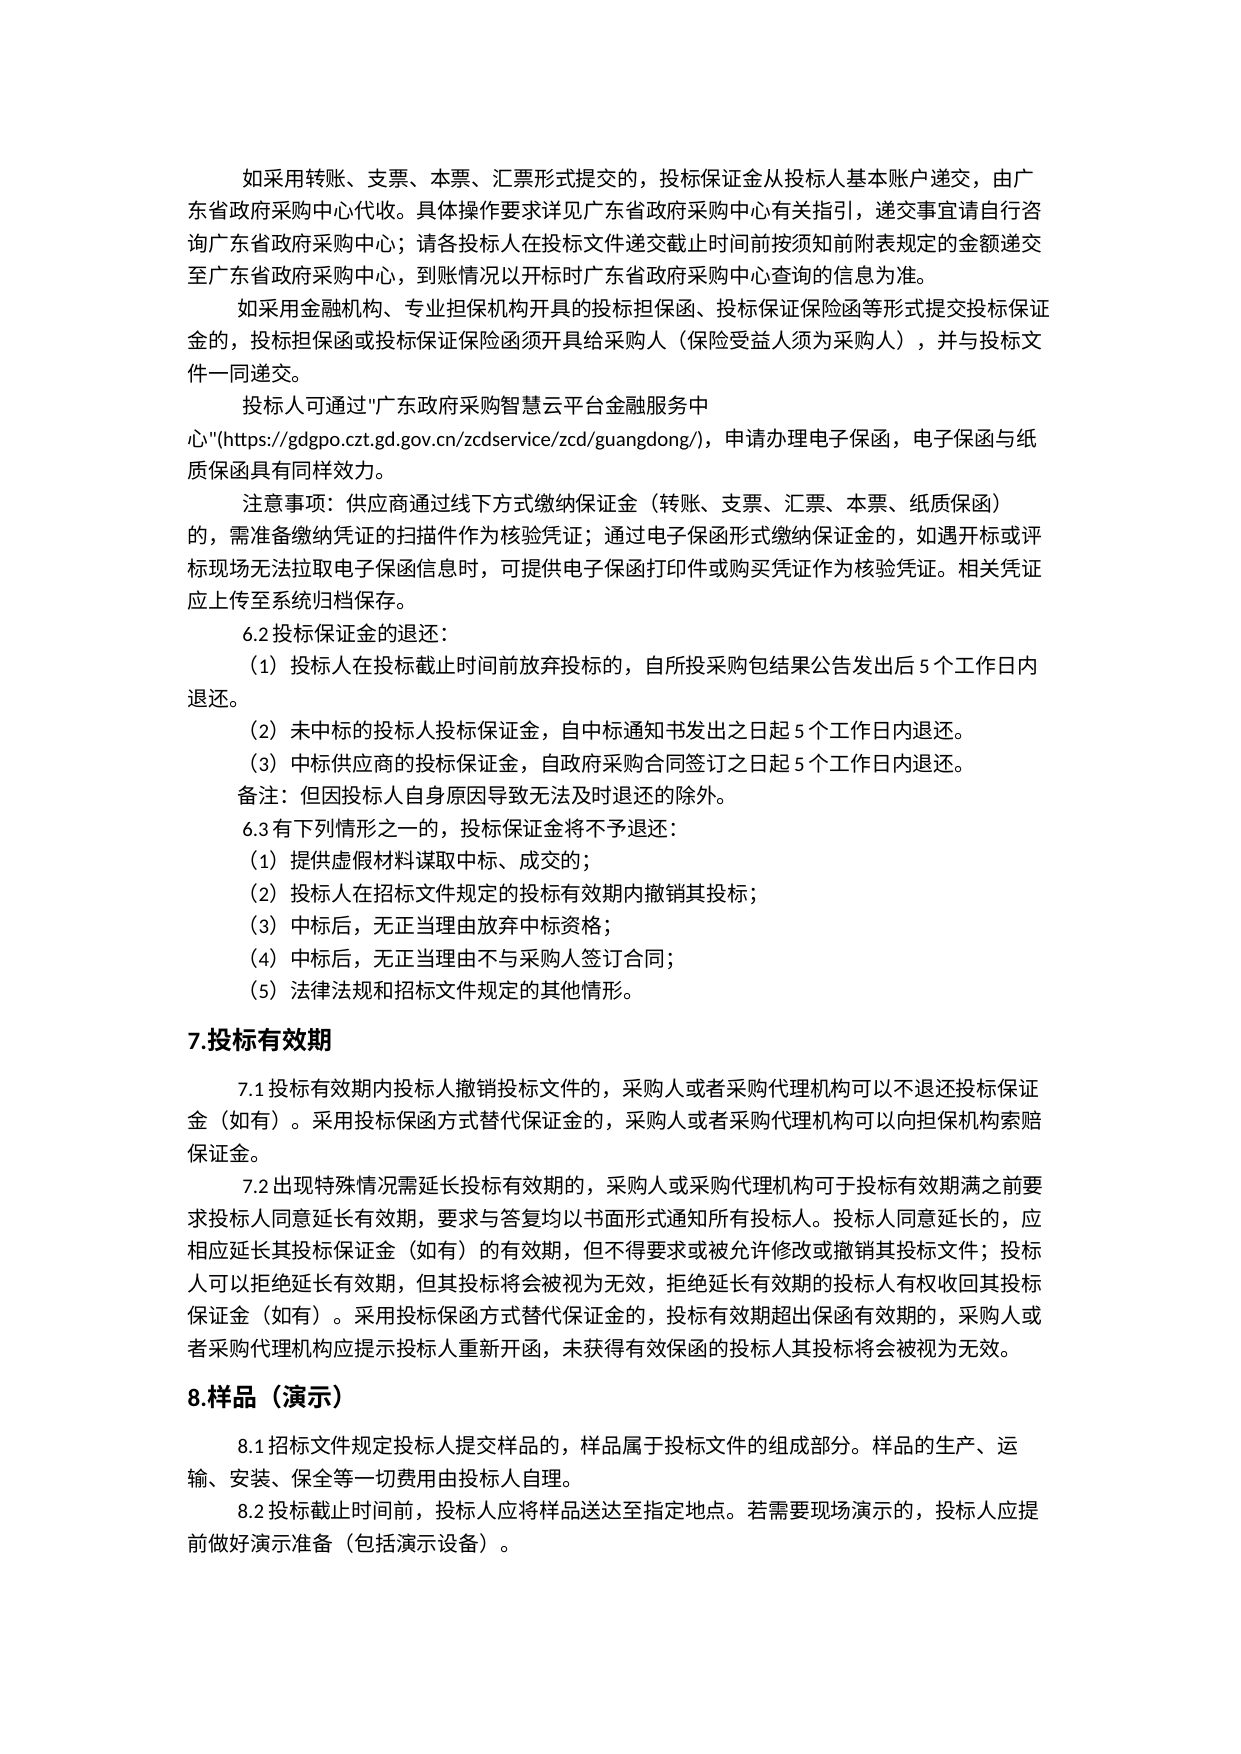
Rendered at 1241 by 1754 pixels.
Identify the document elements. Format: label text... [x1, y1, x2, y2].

text 7.2出现特殊情况需延长投标有效期的，采购人或采购代理机构可于投标有效期满之前要求投标人同意延长有效期，要求与答复均以书面形式通知所有投标人。投标人同意延长的，应相应延长其投标保证金（如有）的有效期，但不得要求或被允许修改或撤销其投标文件；投标人可以拒绝延长有效期，但其投标将会被视为无效，拒绝延长有效期的投标人有权收回其投标保证金（如有）。采用投标保函方式替代保证金的，投标有效期超出保函有效期的，采购人或者采购代理机构应提示投标人重新开函，未获得有效保函的投标人其投标将会被视为无效。 [187, 1169, 1053, 1364]
text 8.2投标截止时间前，投标人应将样品送达至指定地点。若需要现场演示的，投标人应提前做好演示准备（包括演示设备）。 [187, 1494, 1053, 1559]
text 6.3有下列情形之一的，投标保证金将不予退还： [187, 812, 1053, 844]
text （1）提供虚假材料谋取中标、成交的； [187, 844, 1053, 877]
text 备注：但因投标人自身原因导致无法及时退还的除外。 [187, 779, 1053, 812]
text 6.2投标保证金的退还： [187, 617, 1053, 649]
text （2）投标人在招标文件规定的投标有效期内撤销其投标； [187, 877, 1053, 909]
text 7.1投标有效期内投标人撤销投标文件的，采购人或者采购代理机构可以不退还投标保证金（如有）。采用投标保函方式替代保证金的，采购人或者采购代理机构可以向担保机构索赔保证金。 [187, 1072, 1053, 1169]
text （5）法律法规和招标文件规定的其他情形。 [187, 974, 1053, 1007]
text 如采用金融机构、专业担保机构开具的投标担保函、投标保证保险函等形式提交投标保证金的，投标担保函或投标保证保险函须开具给采购人（保险受益人须为采购人），并与投标文件一同递交。 [187, 292, 1053, 389]
text 如采用转账、支票、本票、汇票形式提交的，投标保证金从投标人基本账户递交，由广东省政府采购中心代收。具体操作要求详见广东省政府采购中心有关指引，递交事宜请自行咨询广东省政府采购中心；请各投标人在投标文件递交截止时间前按须知前附表规定的金额递交至广东省政府采购中心，到账情况以开标时广东省政府采购中心查询的信息为准。 [187, 162, 1053, 292]
text 投标人可通过"广东政府采购智慧云平台金融服务中心"(https://gdgpo.czt.gd.gov.cn/zcdservice/zcd/guangdong/)，申请办理电子保函，电子保函与纸质保函具有同样效力。 [187, 389, 1053, 487]
text （3）中标后，无正当理由放弃中标资格； [187, 909, 1053, 942]
text 7.投标有效期 [187, 1007, 1053, 1072]
text 8.1招标文件规定投标人提交样品的，样品属于投标文件的组成部分。样品的生产、运输、安装、保全等一切费用由投标人自理。 [187, 1429, 1053, 1494]
text （2）未中标的投标人投标保证金，自中标通知书发出之日起5个工作日内退还。 [187, 714, 1053, 747]
text 8.样品（演示） [187, 1364, 1053, 1429]
text （3）中标供应商的投标保证金，自政府采购合同签订之日起5个工作日内退还。 [187, 747, 1053, 779]
text （1）投标人在投标截止时间前放弃投标的，自所投采购包结果公告发出后5个工作日内退还。 [187, 649, 1053, 714]
text （4）中标后，无正当理由不与采购人签订合同； [187, 942, 1053, 974]
text 注意事项：供应商通过线下方式缴纳保证金（转账、支票、汇票、本票、纸质保函）的，需准备缴纳凭证的扫描件作为核验凭证；通过电子保函形式缴纳保证金的，如遇开标或评标现场无法拉取电子保函信息时，可提供电子保函打印件或购买凭证作为核验凭证。相关凭证应上传至系统归档保存。 [187, 487, 1053, 617]
